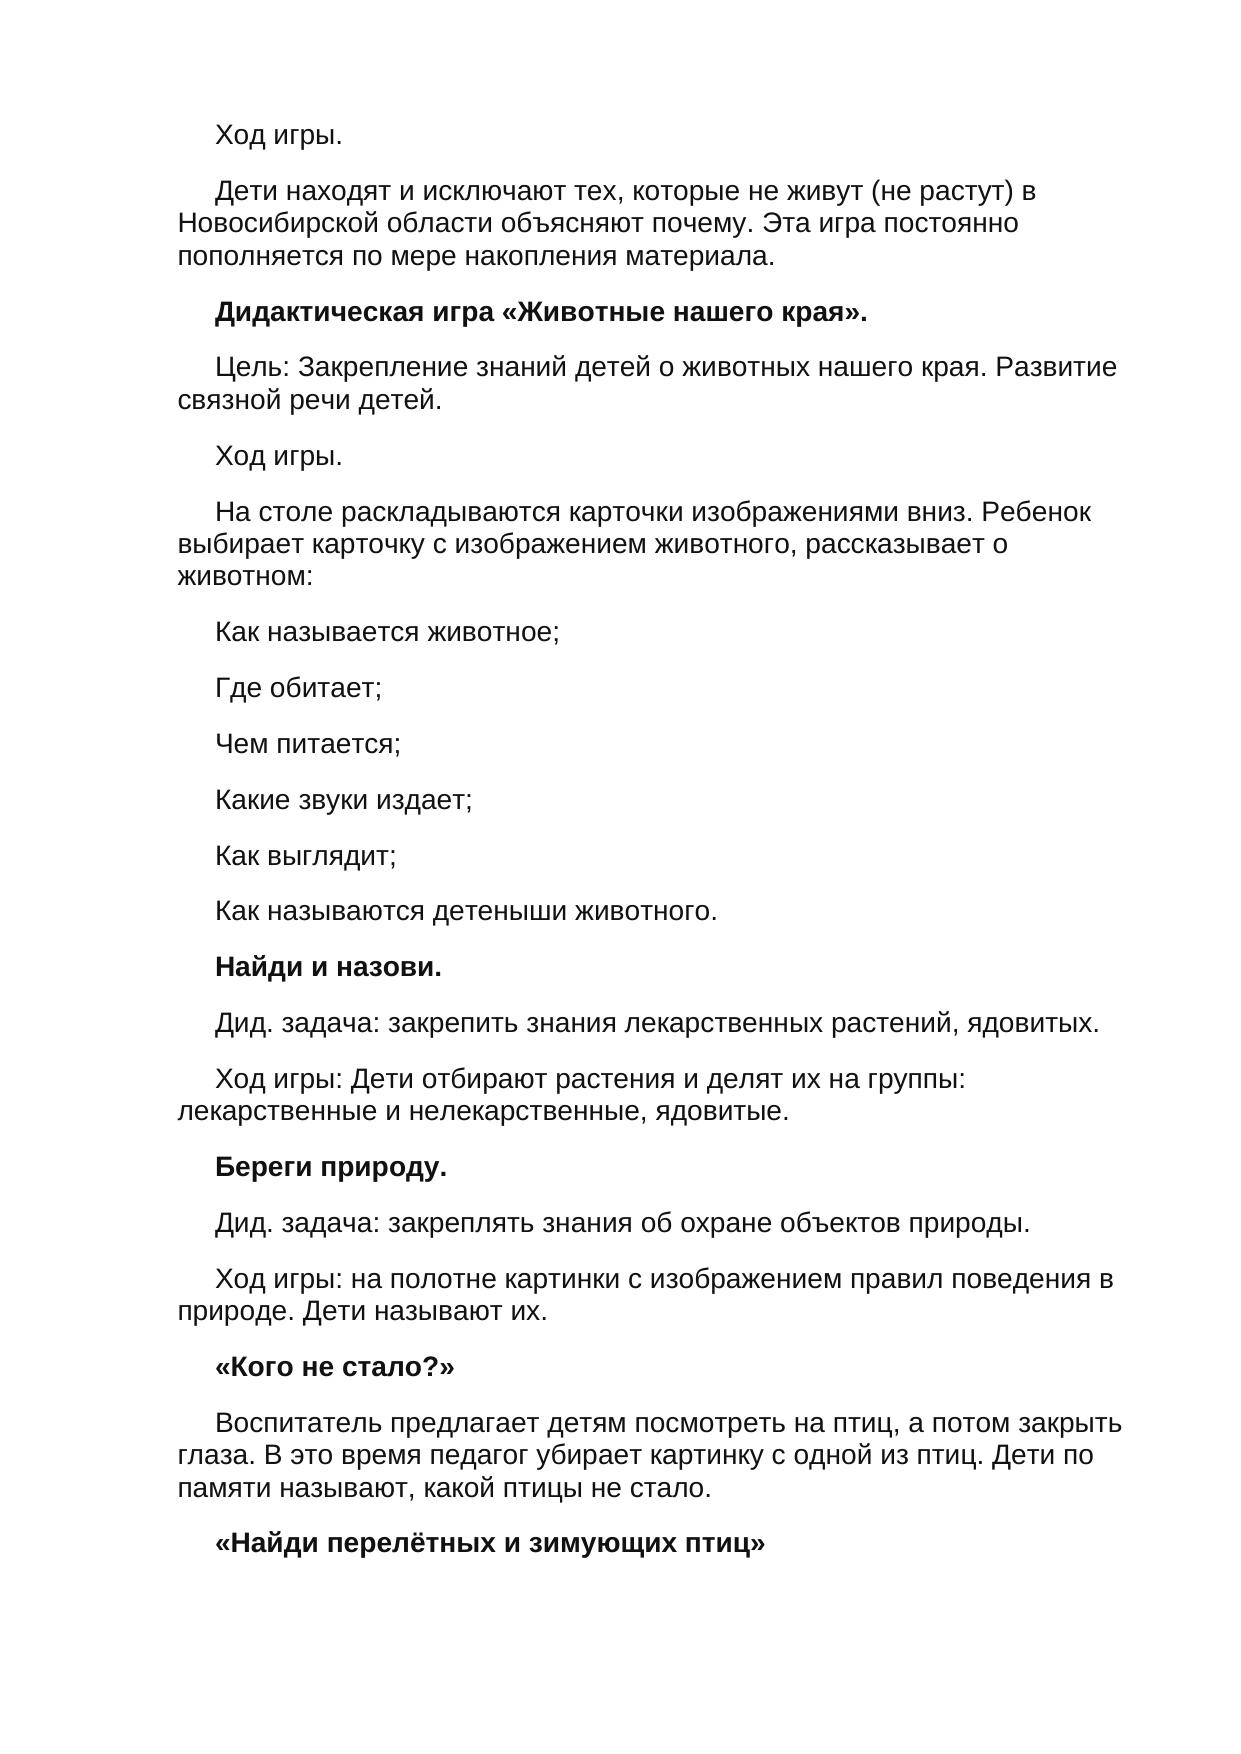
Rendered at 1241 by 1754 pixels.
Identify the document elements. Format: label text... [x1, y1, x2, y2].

text Дид. задача: закрепить знания лекарственных растений, ядовитых. [177, 1006, 1152, 1038]
text «Найди перелётных и зимующих птиц» [177, 1526, 1152, 1559]
text Как называется животное; [177, 615, 1152, 647]
text Найди и назови. [177, 950, 1152, 982]
text Ход игры: Дети отбирают растения и делят их на группы: лекарственные и нелекарственные, ядовитые. [177, 1062, 1152, 1127]
text Дидактическая игра «Животные нашего края». [177, 294, 1152, 327]
text Воспитатель предлагает детям посмотреть на птиц, а потом закрыть глаза. В это время педагог убирает картинку с одной из птиц. Дети по памяти называют, какой птицы не стало. [177, 1406, 1152, 1503]
text Ход игры. [177, 118, 1152, 151]
text Ход игры: на полотне картинки с изображением правил поведения в природе. Дети называют их. [177, 1262, 1152, 1326]
text Где обитает; [177, 671, 1152, 703]
text Дети находят и исключают тех, которые не живут (не растут) в Новосибирской области объясняют почему. Эта игра постоянно пополняется по мере накопления материала. [177, 174, 1152, 271]
text Цель: Закрепление знаний детей о животных нашего края. Развитие связной речи детей. [177, 350, 1152, 415]
text Как выглядит; [177, 838, 1152, 871]
text На столе раскладываются карточки изображениями вниз. Ребенок выбирает карточку с изображением животного, рассказывает о животном: [177, 494, 1152, 592]
text «Кого не стало?» [177, 1350, 1152, 1382]
text Ход игры. [177, 439, 1152, 471]
text Какие звуки издает; [177, 783, 1152, 815]
text Дид. задача: закреплять знания об охране объектов природы. [177, 1206, 1152, 1238]
text Чем питается; [177, 727, 1152, 759]
text Как называются детеныши животного. [177, 894, 1152, 927]
text Береги природу. [177, 1150, 1152, 1182]
